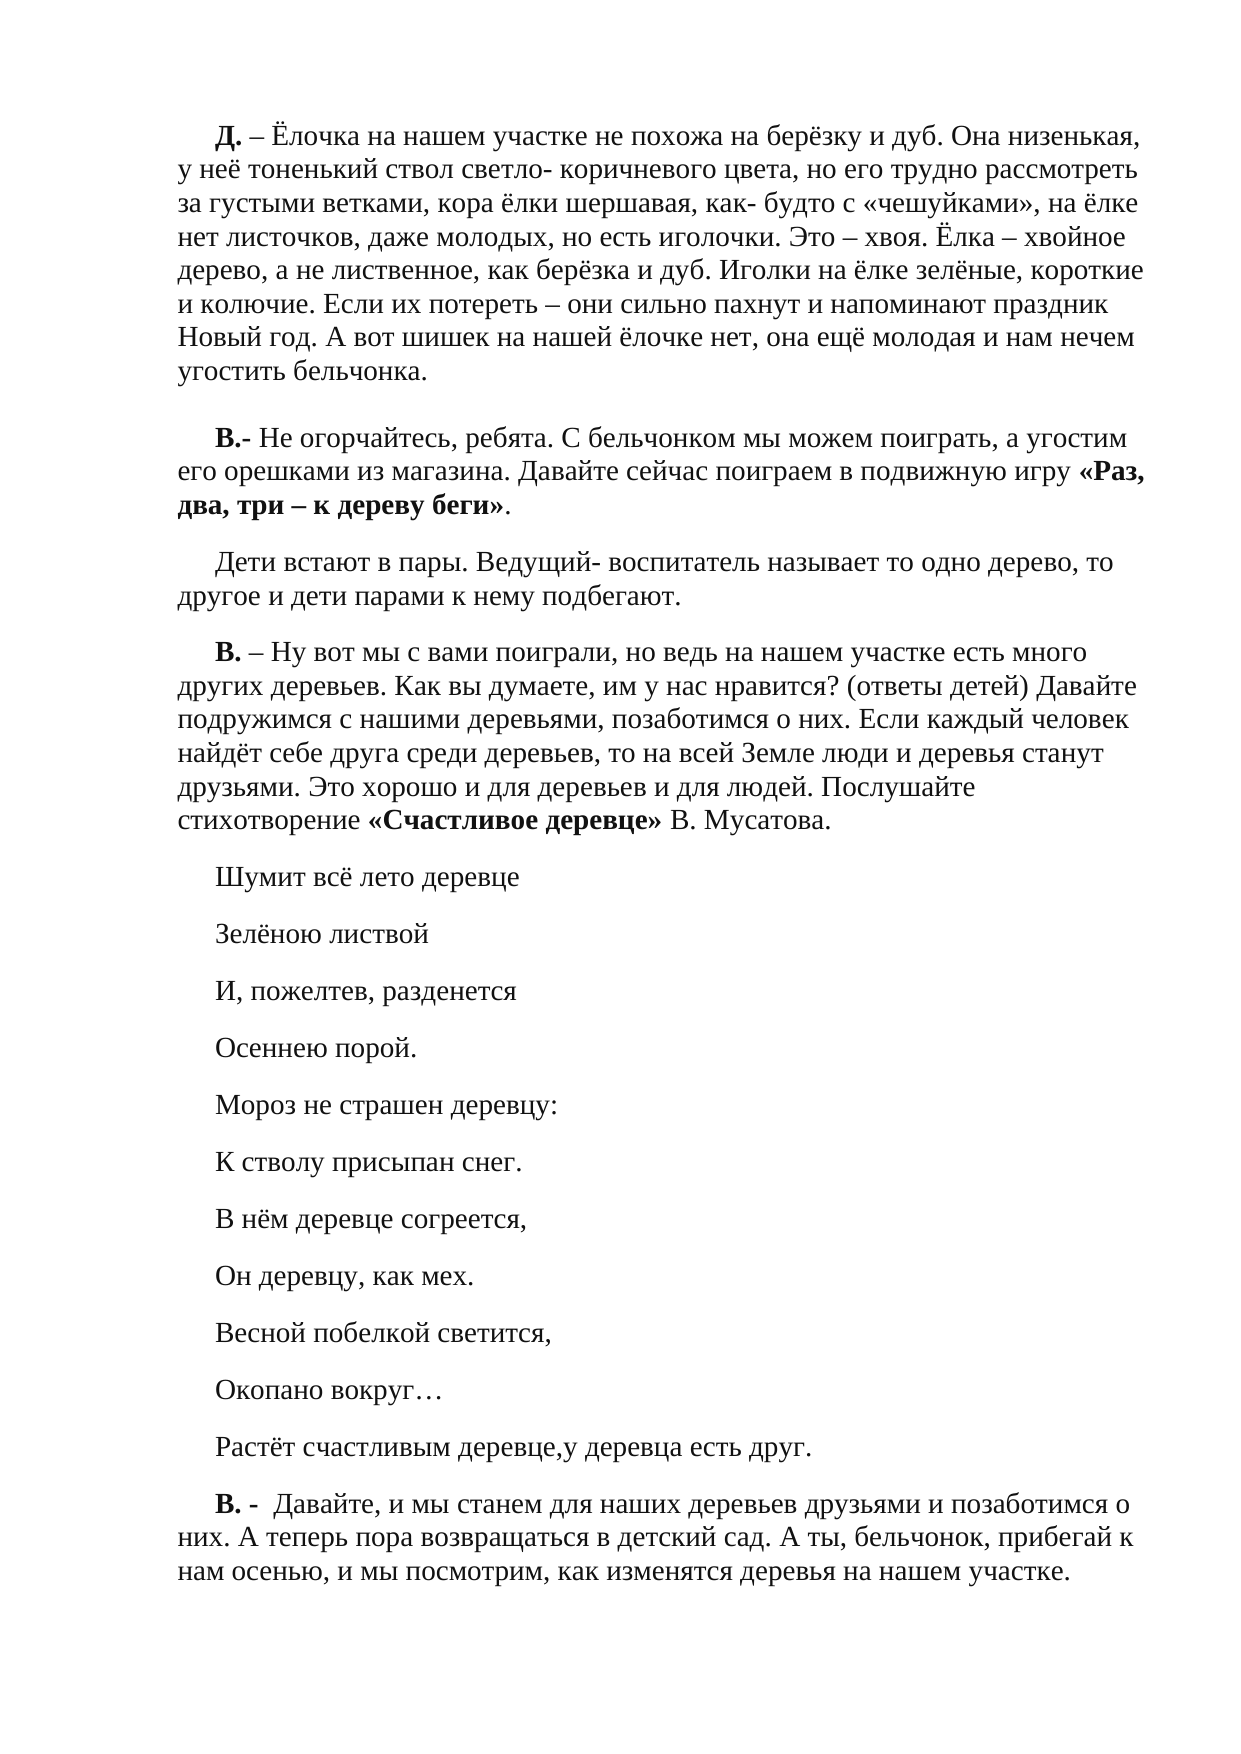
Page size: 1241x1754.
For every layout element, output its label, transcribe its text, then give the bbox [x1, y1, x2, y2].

text Шумит всё лето деревце [177, 859, 1152, 893]
text Дети встают в пары. Ведущий- воспитатель называет то одно дерево, то другое и дети парами к нему подбегают. [177, 544, 1152, 611]
text Весной побелкой светится, [177, 1315, 1152, 1349]
text И, пожелтев, разденется [177, 973, 1152, 1007]
text В нём деревце согреется, [177, 1201, 1152, 1235]
text В.- Не огорчайтесь, ребята. С бельчонком мы можем поиграть, а угостим его орешками из магазина. Давайте сейчас поиграем в подвижную игру «Раз, два, три – к дереву беги». [177, 420, 1152, 521]
text Окопано вокруг… [177, 1372, 1152, 1406]
text К стволу присыпан снег. [177, 1144, 1152, 1178]
text В. - Давайте, и мы станем для наших деревьев друзьями и позаботимся о них. А теперь пора возвращаться в детский сад. А ты, бельчонок, прибегай к нам осенью, и мы посмотрим, как изменятся деревья на нашем участке. [177, 1486, 1152, 1587]
text Растёт счастливым деревце,у деревца есть друг. [177, 1429, 1152, 1463]
text Зелёною листвой [177, 916, 1152, 950]
text Осеннею порой. [177, 1030, 1152, 1064]
text Он деревцу, как мех. [177, 1258, 1152, 1292]
text В. – Ну вот мы с вами поиграли, но ведь на нашем участке есть много других деревьев. Как вы думаете, им у нас нравится? (ответы детей) Давайте подружимся с нашими деревьями, позаботимся о них. Если каждый человек найдёт себе друга среди деревьев, то на всей Земле люди и деревья станут друзьями. Это хорошо и для деревьев и для людей. Послушайте стихотворение «Счастливое деревце» В. Мусатова. [177, 634, 1152, 836]
text Д. – Ёлочка на нашем участке не похожа на берёзку и дуб. Она низенькая, у неё тоненький ствол светло- коричневого цвета, но его трудно рассмотреть за густыми ветками, кора ёлки шершавая, как- будто с «чешуйками», на ёлке нет листочков, даже молодых, но есть иголочки. Это – хвоя. Ёлка – хвойное дерево, а не лиственное, как берёзка и дуб. Иголки на ёлке зелёные, короткие и колючие. Если их потереть – они сильно пахнут и напоминают праздник Новый год. А вот шишек на нашей ёлочке нет, она ещё молодая и нам нечем угостить бельчонка. [177, 118, 1152, 386]
text Мороз не страшен деревцу: [177, 1087, 1152, 1121]
